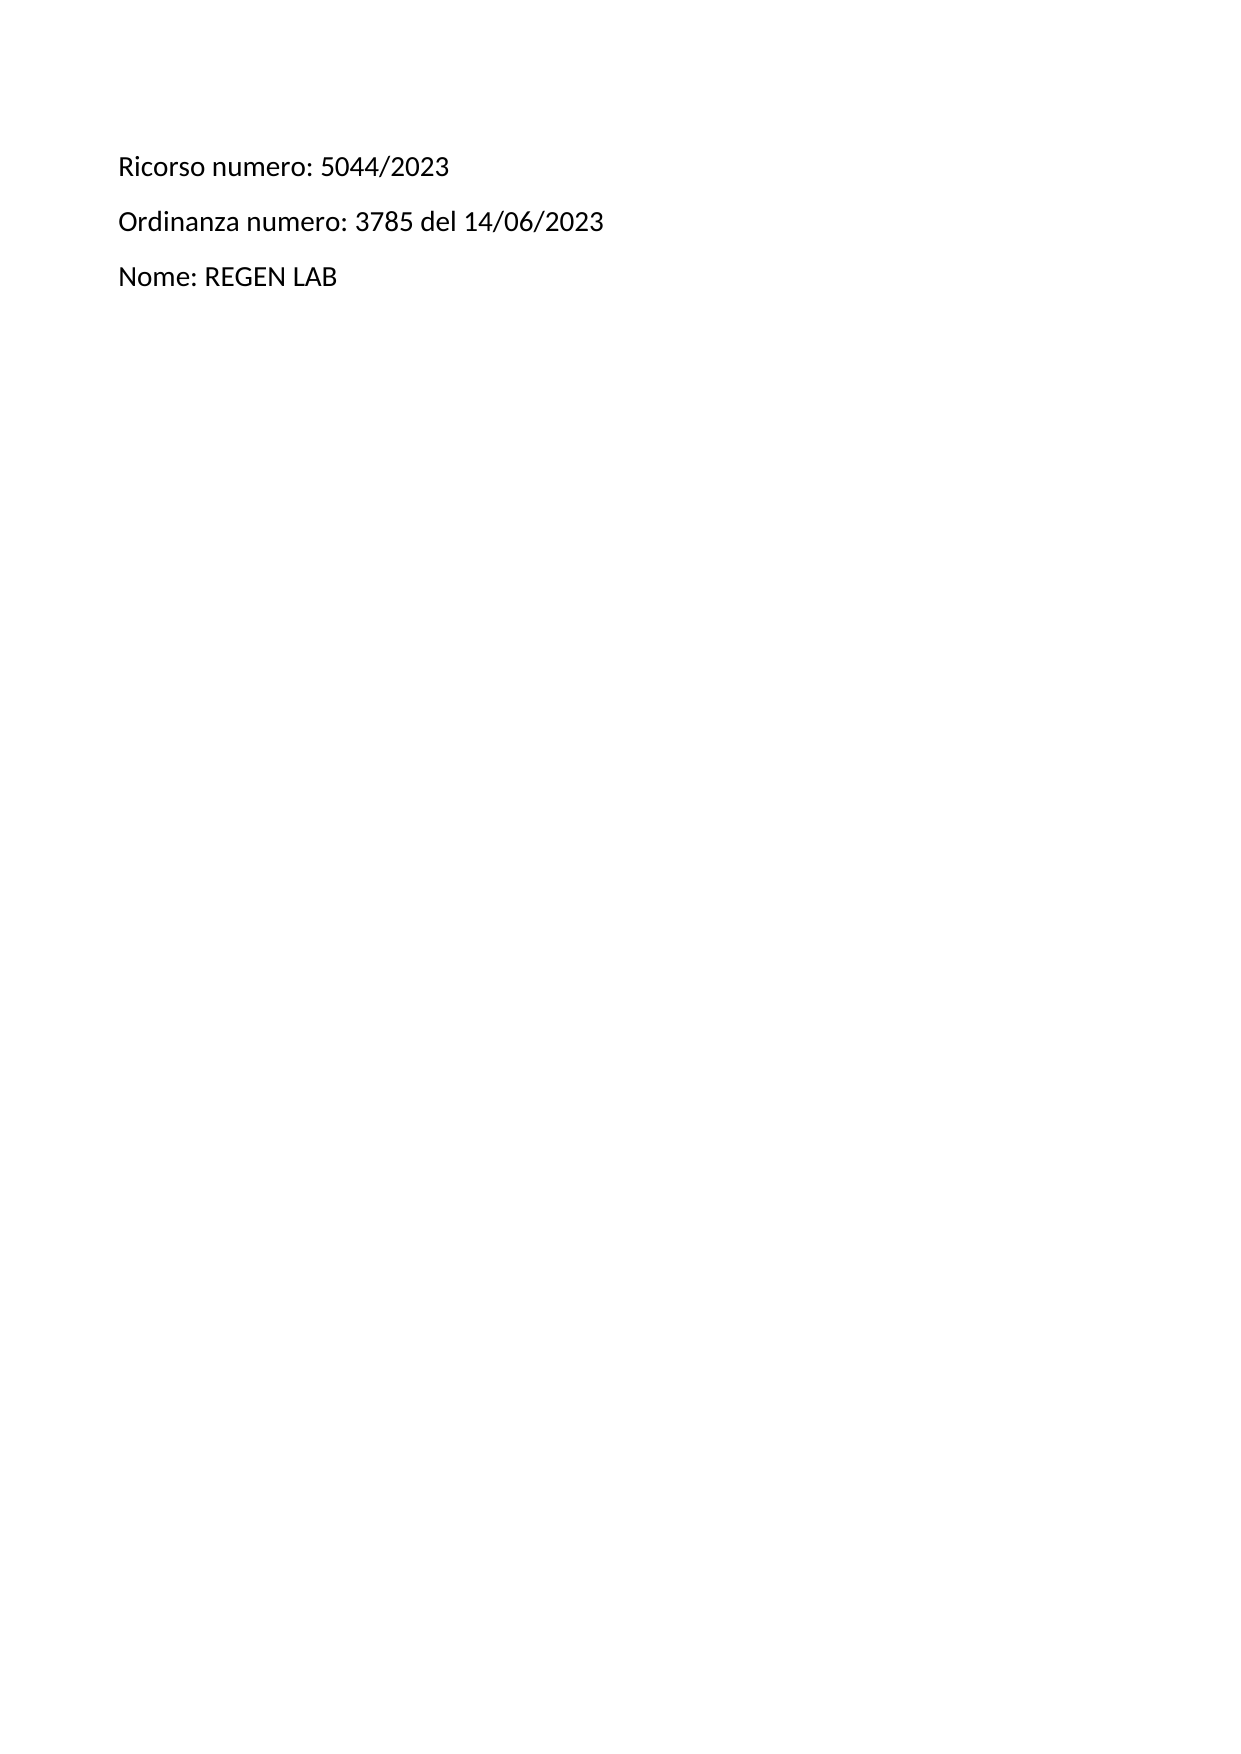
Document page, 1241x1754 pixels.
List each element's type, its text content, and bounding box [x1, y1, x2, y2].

text Nome: REGEN LAB [118, 258, 1122, 293]
text Ricorso numero: 5044/2023 [118, 148, 1122, 183]
text Ordinanza numero: 3785 del 14/06/2023 [118, 203, 1122, 238]
